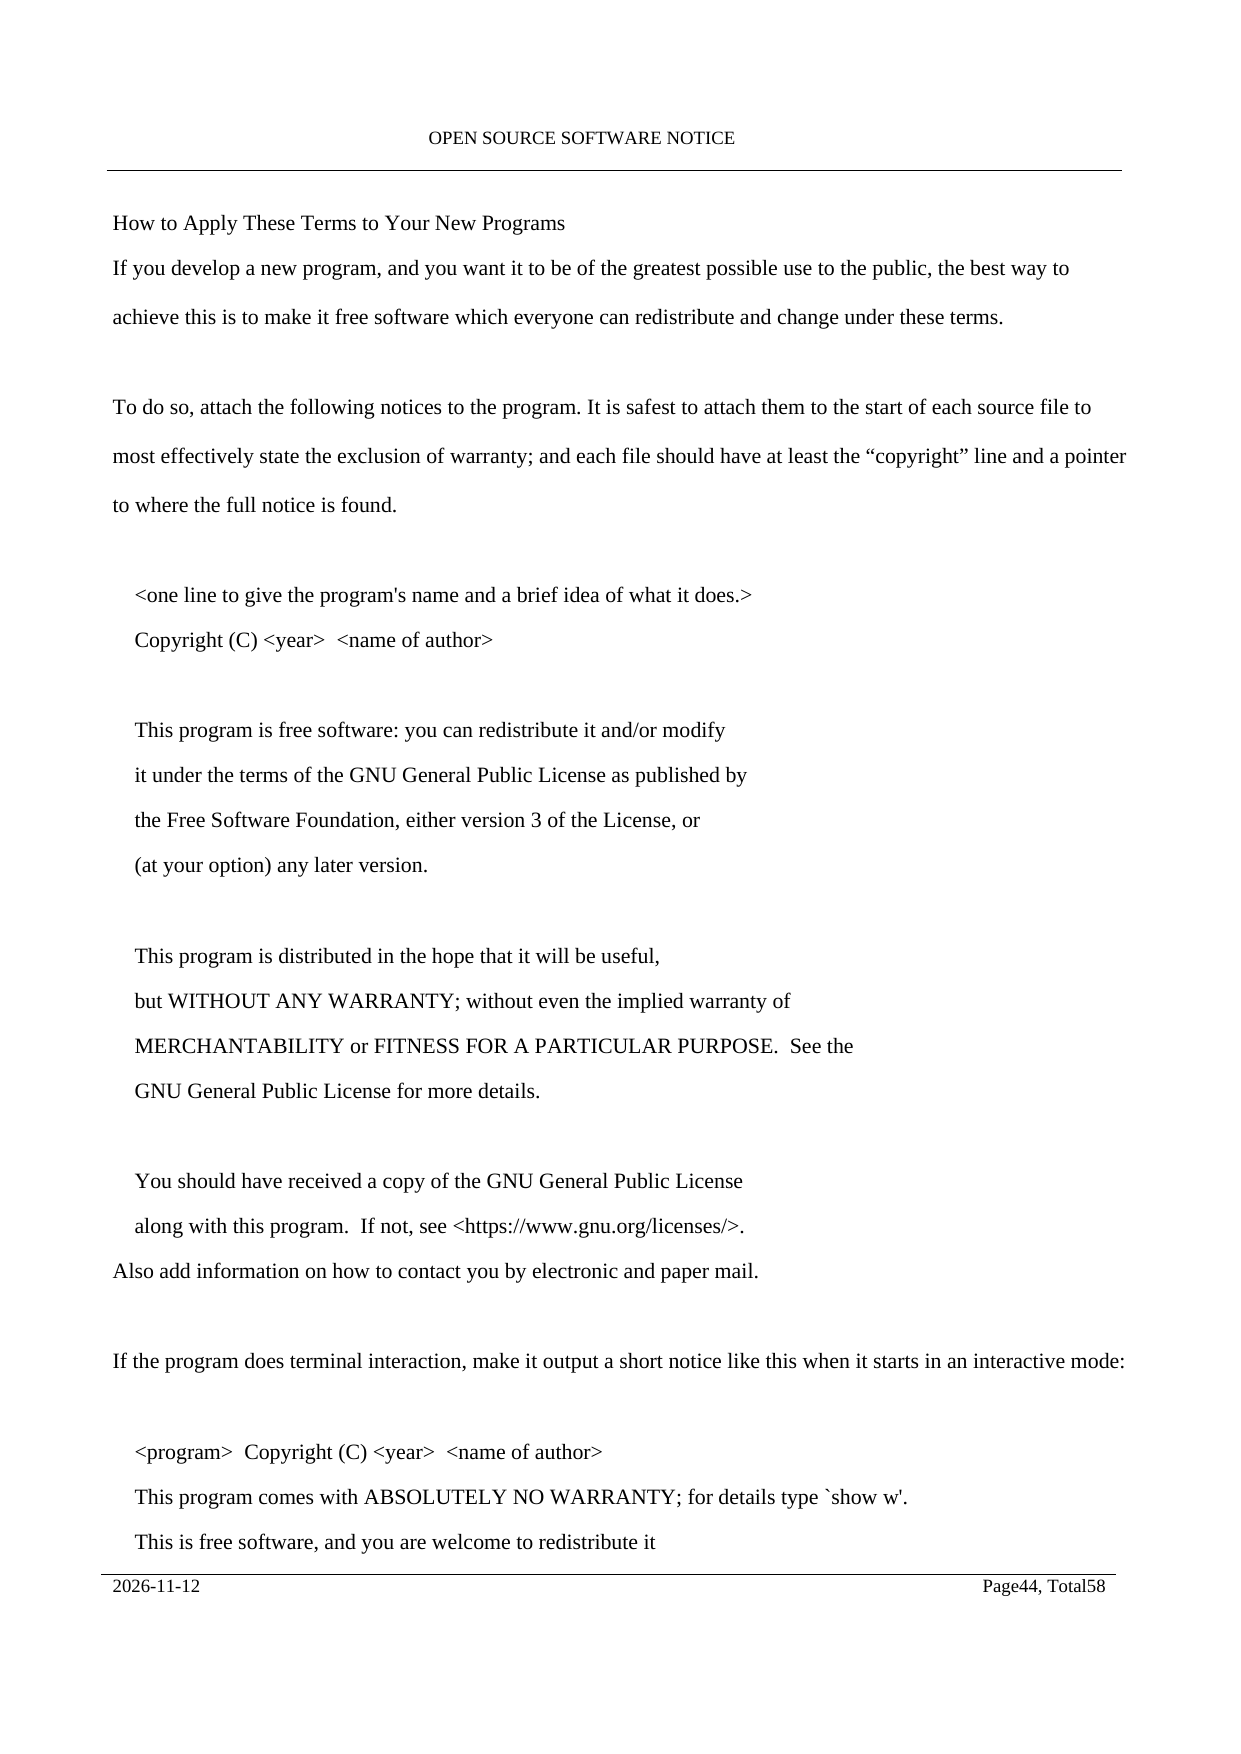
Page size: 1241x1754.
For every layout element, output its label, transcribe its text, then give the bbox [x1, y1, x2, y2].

text (at your option) any later version. [112, 849, 1128, 881]
text the Free Software Foundation, either version 3 of the License, or [112, 804, 1128, 836]
text <one line to give the program's name and a brief idea of what it does.> [112, 578, 1128, 611]
text <program> Copyright (C) <year> <name of author> [112, 1435, 1128, 1468]
text How to Apply These Terms to Your New Programs [112, 206, 1128, 239]
text Also add information on how to contact you by electronic and paper mail. [112, 1255, 1128, 1287]
text This program comes with ABSOLUTELY NO WARRANTY; for details type `show w'. [112, 1480, 1128, 1513]
text If the program does terminal interaction, make it output a short notice like this when it starts in an interactive mode: [112, 1345, 1128, 1377]
text This program is free software: you can redistribute it and/or modify [112, 713, 1128, 746]
text Copyright (C) <year> <name of author> [112, 623, 1128, 656]
text To do so, attach the following notices to the program. It is safest to attach them to the start of each source file to most effectively state the exclusion of warranty; and each file should have at least the “copyright” line and a pointer to where the full notice is found. [112, 390, 1128, 520]
text MERCHANTABILITY or FITNESS FOR A PARTICULAR PURPOSE. See the [112, 1029, 1128, 1062]
text This is free software, and you are welcome to redistribute it [112, 1525, 1128, 1558]
text it under the terms of the GNU General Public License as published by [112, 758, 1128, 791]
text but WITHOUT ANY WARRANTY; without even the implied warranty of [112, 984, 1128, 1017]
text GNU General Public License for more details. [112, 1074, 1128, 1107]
text You should have received a copy of the GNU General Public License [112, 1164, 1128, 1197]
text along with this program. If not, see <https://www.gnu.org/licenses/>. [112, 1209, 1128, 1242]
text This program is distributed in the hope that it will be useful, [112, 939, 1128, 971]
text If you develop a new program, and you want it to be of the greatest possible use to the public, the best way to achieve this is to make it free software which everyone can redistribute and change under these terms. [112, 251, 1128, 333]
